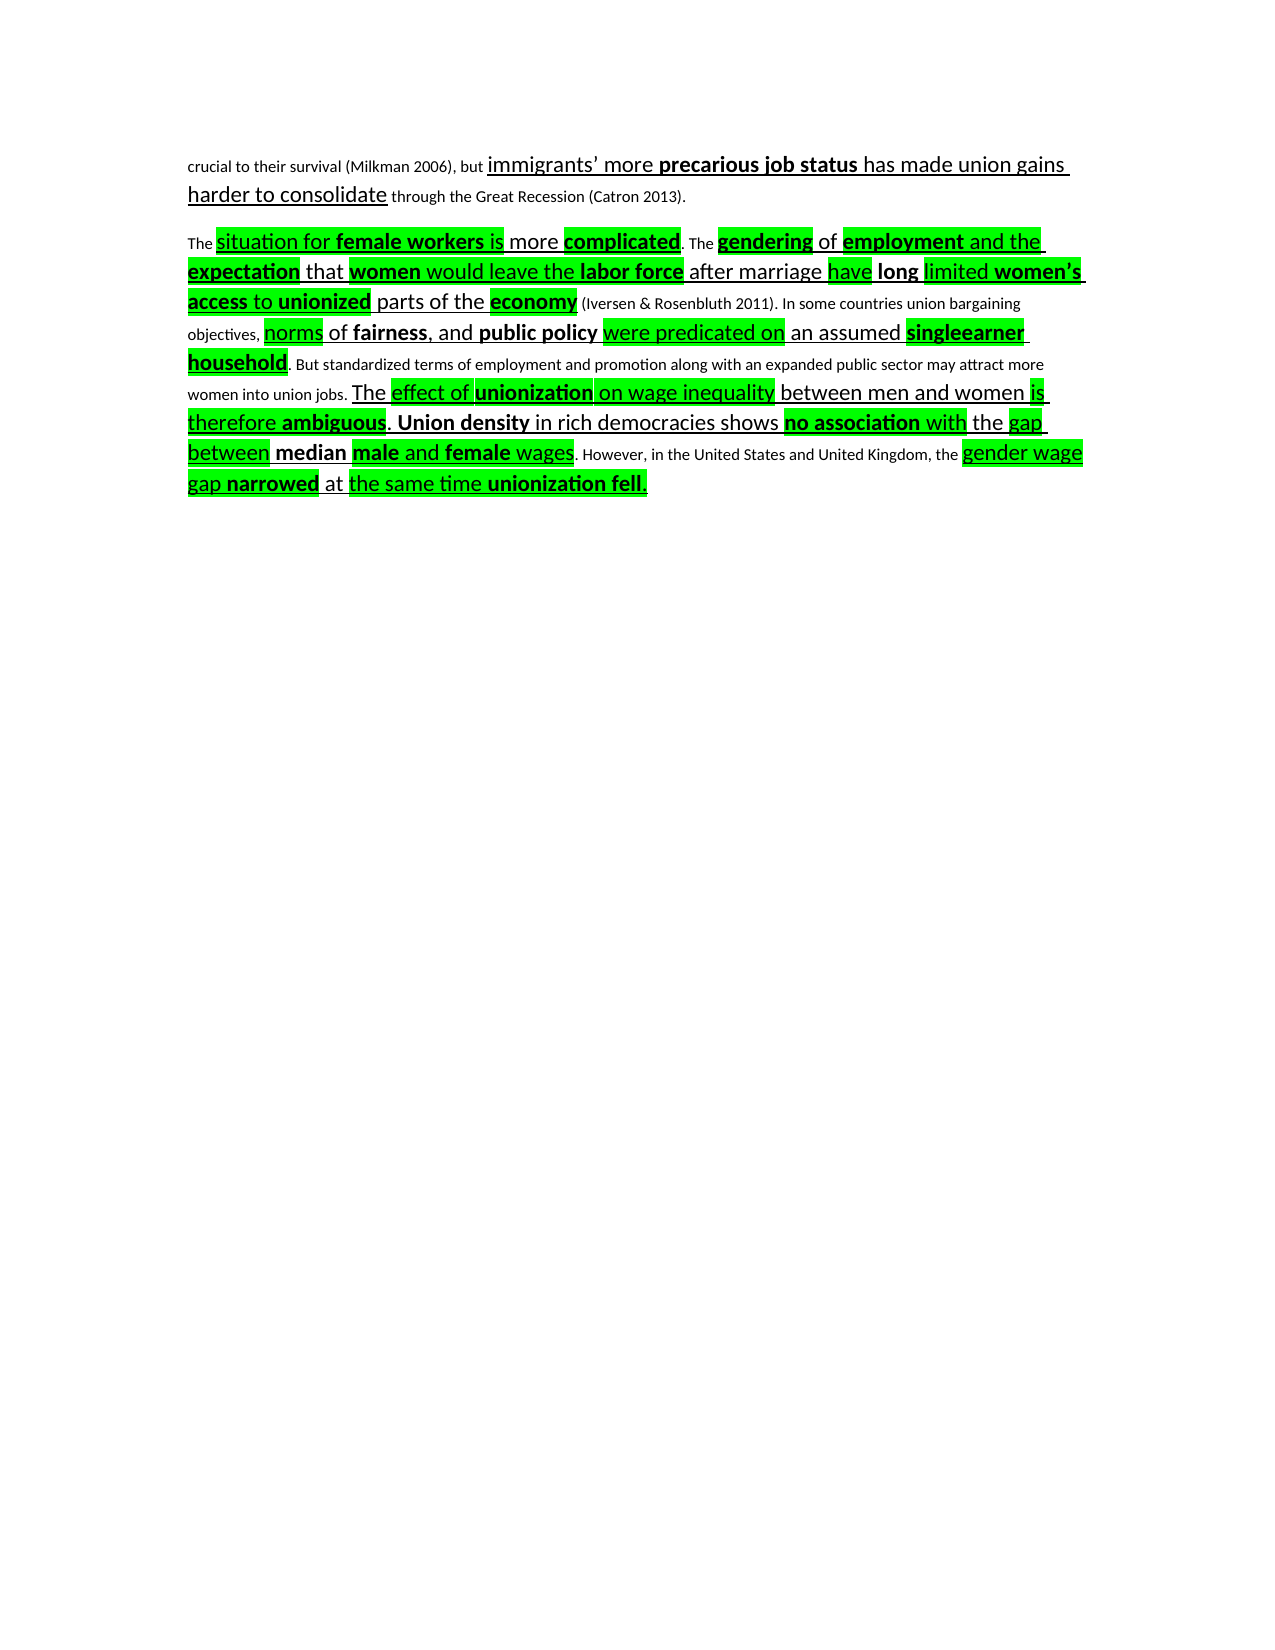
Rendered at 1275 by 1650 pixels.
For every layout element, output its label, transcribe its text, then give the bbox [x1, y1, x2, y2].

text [187, 150, 1087, 208]
text The situation for female workers is more complicated. The gendering of employment and the expectation that women would leave the labor force after marriage have long limited women’s access to unionized parts of the economy (Iversen & Rosenbluth 2011). In some countries union bargaining objectives, norms of fairness, and public policy were predicated on an assumed singleearner household. But standardized terms of employment and promotion along with an expanded public sector may attract more women into union jobs. The effect of unionization on wage inequality between men and women is therefore ambiguous. Union density in rich democracies shows no association with the gap between median male and female wages. However, in the United States and United Kingdom, the gender wage gap narrowed at the same time unionization fell. [187, 227, 1087, 497]
